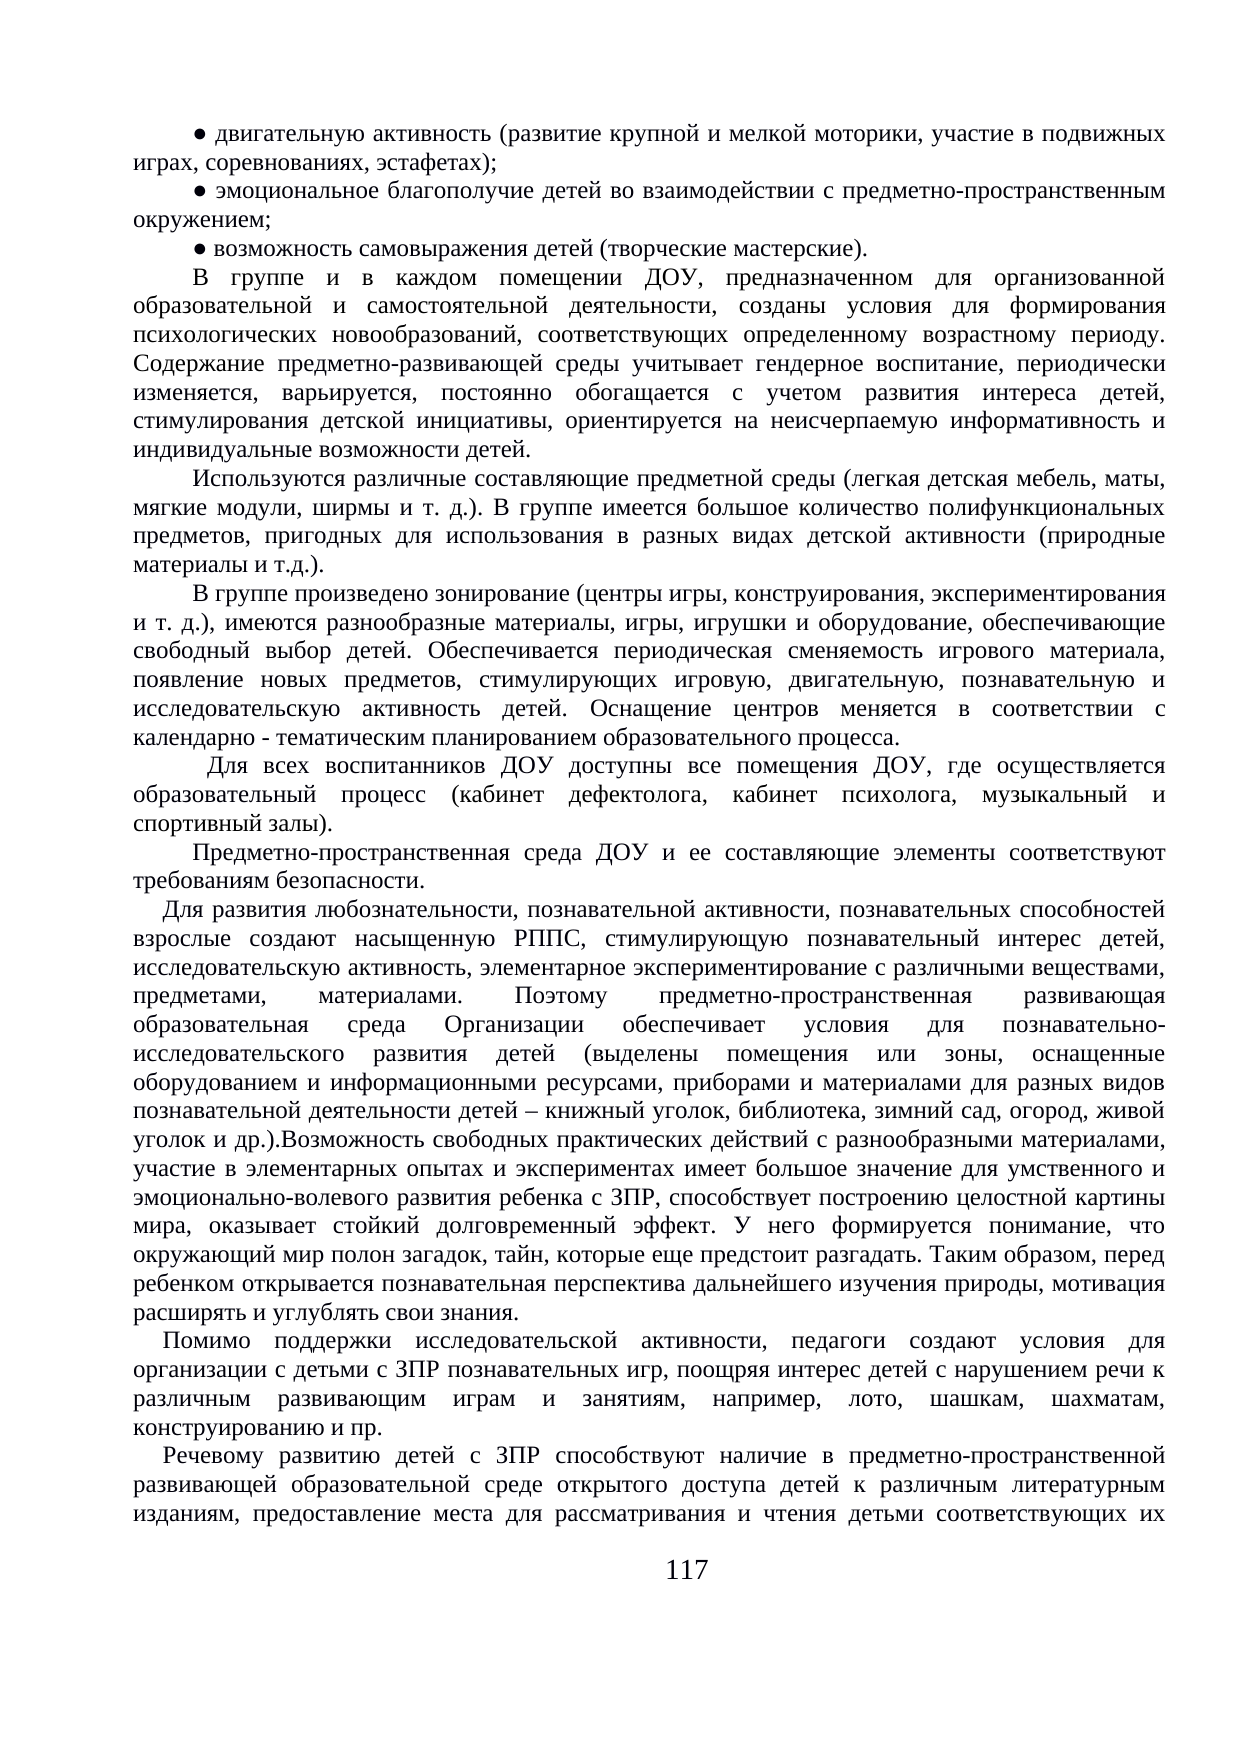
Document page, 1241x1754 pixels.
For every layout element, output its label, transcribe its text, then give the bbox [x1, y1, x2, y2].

text В группе произведено зонирование (центры игры, конструирования, экспериментирования и т. д.), имеются разнообразные материалы, игры, игрушки и оборудование, обеспечивающие свободный выбор детей. Обеспечивается периодическая сменяемость игрового материала, появление новых предметов, стимулирующих игровую, двигательную, познавательную и исследовательскую активность детей. Оснащение центров меняется в соответствии с календарно - тематическим планированием образовательного процесса. [133, 578, 1166, 751]
text Используются различные составляющие предметной среды (легкая детская мебель, маты, мягкие модули, ширмы и т. д.). В группе имеется большое количество полифункциональных предметов, пригодных для использования в разных видах детской активности (природные материалы и т.д.). [133, 463, 1166, 578]
text Для всех воспитанников ДОУ доступны все помещения ДОУ, где осуществляется образовательный процесс (кабинет дефектолога, кабинет психолога, музыкальный и спортивный залы). [133, 751, 1166, 837]
text ● двигательную активность (развитие крупной и мелкой моторики, участие в подвижных играх, соревнованиях, эстафетах); [133, 118, 1166, 176]
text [133, 1441, 1166, 1527]
text В группе и в каждом помещении ДОУ, предназначенном для организованной образовательной и самостоятельной деятельности, созданы условия для формирования психологических новообразований, соответствующих определенному возрастному периоду. Содержание предметно-развивающей среды учитывает гендерное воспитание, периодически изменяется, варьируется, постоянно обогащается с учетом развития интереса детей, стимулирования детской инициативы, ориентируется на неисчерпаемую информативность и индивидуальные возможности детей. [133, 262, 1166, 463]
text ● возможность самовыражения детей (творческие мастерские). [133, 233, 1166, 262]
text ● эмоциональное благополучие детей во взаимодействии с предметно-пространственным окружением; [133, 176, 1166, 233]
text Помимо поддержки исследовательской активности, педагоги создают условия для организации с детьми с ЗПР познавательных игр, поощряя интерес детей с нарушением речи к различным развивающим играм и занятиям, например, лото, шашкам, шахматам, конструированию и пр. [133, 1326, 1166, 1441]
text Для развития любознательности, познавательной активности, познавательных способностей взрослые создают насыщенную РППС, стимулирующую познавательный интерес детей, исследовательскую активность, элементарное экспериментирование с различными веществами, предметами, материалами. Поэтому предметно-пространственная развивающая образовательная среда Организации обеспечивает условия для познавательно-исследовательского развития детей (выделены помещения или зоны, оснащенные оборудованием и информационными ресурсами, приборами и материалами для разных видов познавательной деятельности детей – книжный уголок, библиотека, зимний сад, огород, живой уголок и др.).Возможность свободных практических действий с разнообразными материалами, участие в элементарных опытах и экспериментах имеет большое значение для умственного и эмоционально-волевого развития ребенка с ЗПР, способствует построению целостной картины мира, оказывает стойкий долговременный эффект. У него формируется понимание, что окружающий мир полон загадок, тайн, которые еще предстоит разгадать. Таким образом, перед ребенком открывается познавательная перспектива дальнейшего изучения природы, мотивация расширять и углублять свои знания. [133, 894, 1166, 1326]
text Предметно-пространственная среда ДОУ и ее составляющие элементы соответствуют требованиям безопасности. [133, 837, 1166, 894]
